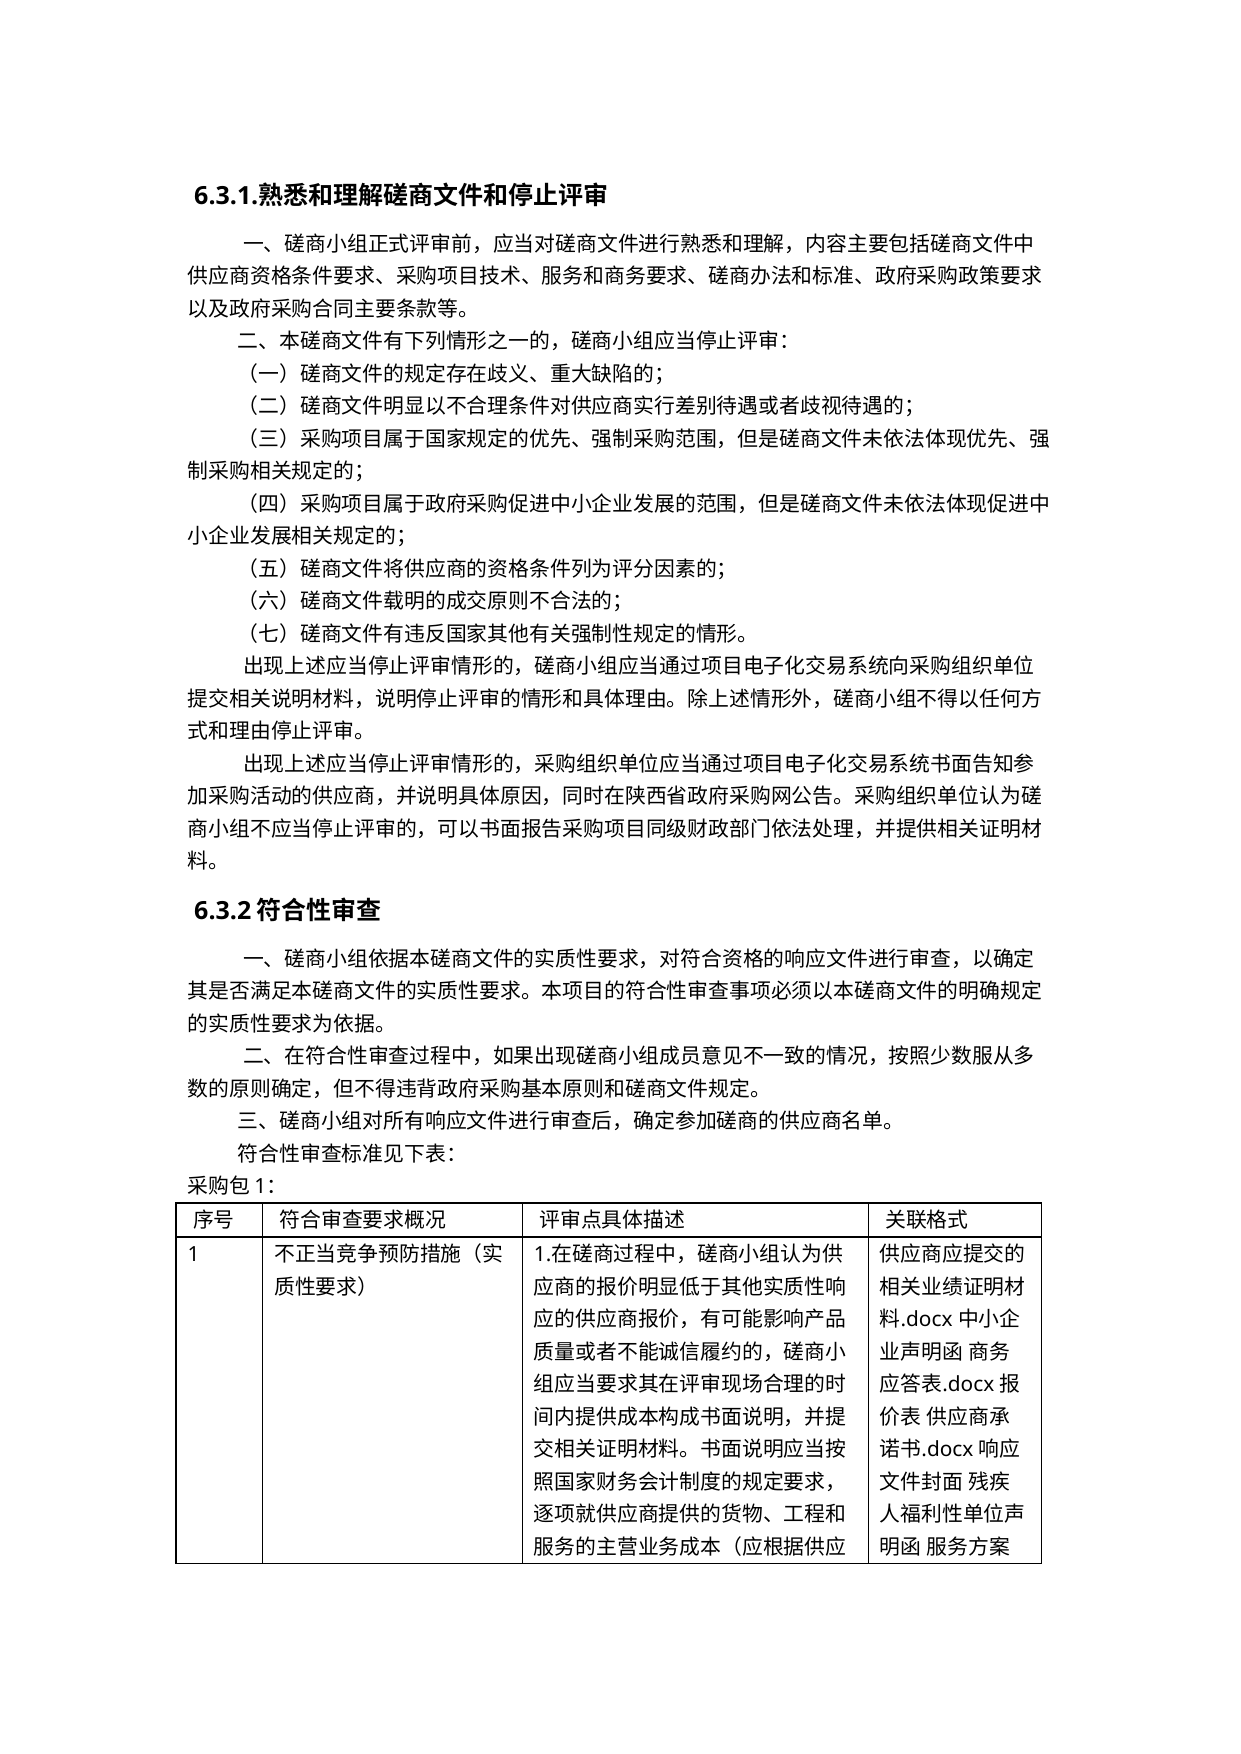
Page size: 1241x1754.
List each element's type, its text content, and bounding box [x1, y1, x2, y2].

text （六）磋商文件载明的成交原则不合法的； [187, 584, 1053, 617]
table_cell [523, 1238, 868, 1563]
text 三、磋商小组对所有响应文件进行审查后，确定参加磋商的供应商名单。 [187, 1104, 1053, 1137]
table_header 评审点具体描述 [523, 1204, 868, 1236]
text （七）磋商文件有违反国家其他有关强制性规定的情形。 [187, 617, 1053, 649]
text （二）磋商文件明显以不合理条件对供应商实行差别待遇或者歧视待遇的； [187, 389, 1053, 422]
text 出现上述应当停止评审情形的，磋商小组应当通过项目电子化交易系统向采购组织单位提交相关说明材料，说明停止评审的情形和具体理由。除上述情形外，磋商小组不得以任何方式和理由停止评审。 [187, 649, 1053, 747]
text 一、磋商小组依据本磋商文件的实质性要求，对符合资格的响应文件进行审查，以确定其是否满足本磋商文件的实质性要求。本项目的符合性审查事项必须以本磋商文件的明确规定的实质性要求为依据。 [187, 942, 1053, 1039]
text 符合性审查标准见下表： [187, 1137, 1053, 1169]
text （五）磋商文件将供应商的资格条件列为评分因素的； [187, 552, 1053, 584]
table_header 关联格式 [869, 1204, 1041, 1236]
text 6.3.1.熟悉和理解磋商文件和停止评审 [187, 162, 1053, 227]
text 一、磋商小组正式评审前，应当对磋商文件进行熟悉和理解，内容主要包括磋商文件中供应商资格条件要求、采购项目技术、服务和商务要求、磋商办法和标准、政府采购政策要求以及政府采购合同主要条款等。 [187, 227, 1053, 324]
text 二、在符合性审查过程中，如果出现磋商小组成员意见不一致的情况，按照少数服从多数的原则确定，但不得违背政府采购基本原则和磋商文件规定。 [187, 1039, 1053, 1104]
table_cell 1 [177, 1238, 262, 1563]
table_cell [869, 1238, 1041, 1563]
table_header 符合审查要求概况 [263, 1204, 522, 1236]
text （一）磋商文件的规定存在歧义、重大缺陷的； [187, 357, 1053, 389]
table_header 序号 [177, 1204, 262, 1236]
text （四）采购项目属于政府采购促进中小企业发展的范围，但是磋商文件未依法体现促进中小企业发展相关规定的； [187, 487, 1053, 552]
text 6.3.2符合性审查 [187, 877, 1053, 942]
text 出现上述应当停止评审情形的，采购组织单位应当通过项目电子化交易系统书面告知参加采购活动的供应商，并说明具体原因，同时在陕西省政府采购网公告。采购组织单位认为磋商小组不应当停止评审的，可以书面报告采购项目同级财政部门依法处理，并提供相关证明材料。 [187, 747, 1053, 877]
text 采购包1： [187, 1169, 1053, 1202]
text （三）采购项目属于国家规定的优先、强制采购范围，但是磋商文件未依法体现优先、强制采购相关规定的； [187, 422, 1053, 487]
text 二、本磋商文件有下列情形之一的，磋商小组应当停止评审： [187, 324, 1053, 357]
table_cell 不正当竞争预防措施（实质性要求） [263, 1238, 522, 1563]
